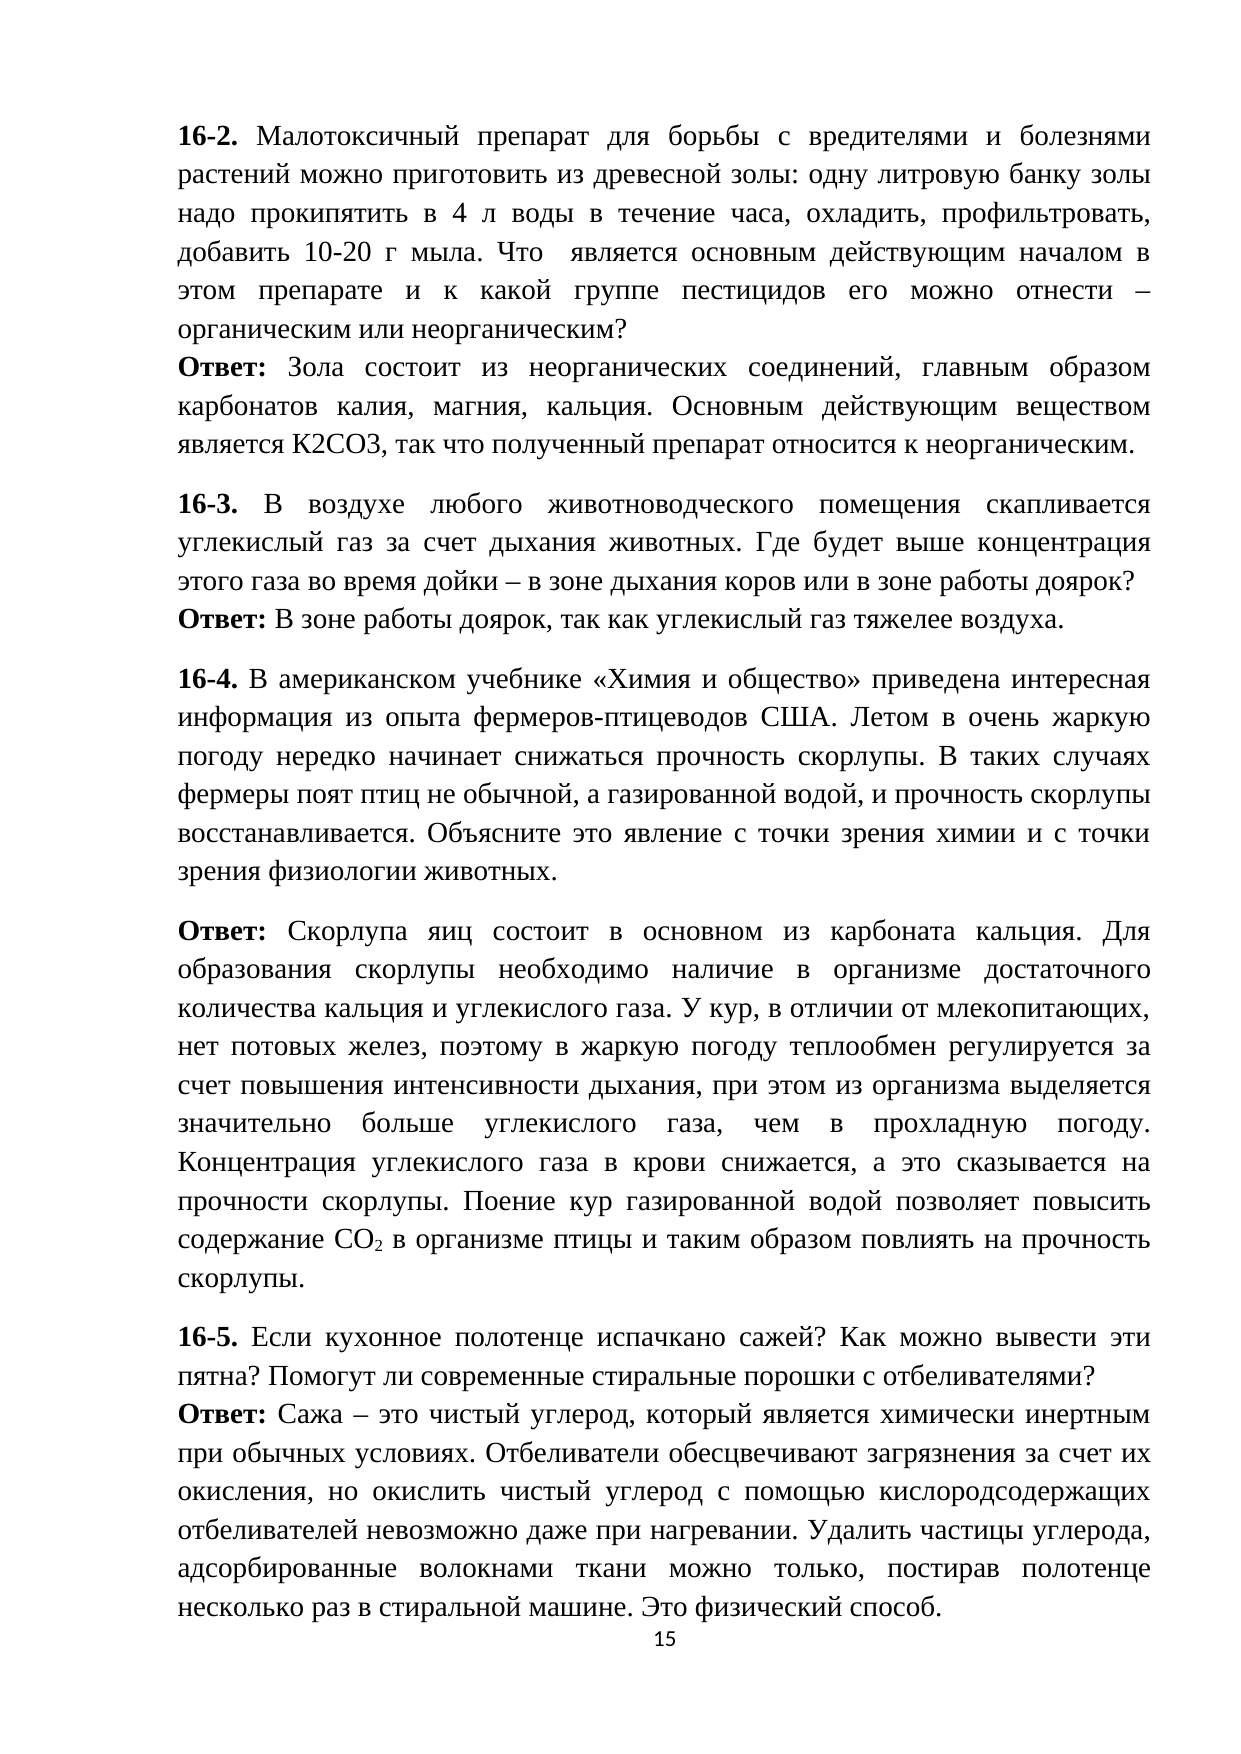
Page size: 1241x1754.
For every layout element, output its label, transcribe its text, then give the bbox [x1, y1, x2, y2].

text Ответ: Сажа – это чистый углерод, который является химически инертным при обычных условиях. Отбеливатели обесцвечивают загрязнения за счет их окисления, но окислить чистый углерод с помощью кислородсодержащих отбеливателей невозможно даже при нагревании. Удалить частицы углерода, адсорбированные волокнами ткани можно только, постирав полотенце несколько раз в стиральной машине. Это физический способ. [177, 1396, 1152, 1622]
text 16-2. Малотоксичный препарат для борьбы с вредителями и болезнями растений можно приготовить из древесной золы: одну литровую банку золы надо прокипятить в 4 л воды в течение часа, охладить, профильтровать, добавить 10-20 г мыла. Что является основным действующим началом в этом препарате и к какой группе пестицидов его можно отнести – органическим или неорганическим? [177, 118, 1152, 344]
text 16-4. В американском учебнике «Химия и общество» приведена интересная информация из опыта фермеров-птицеводов США. Летом в очень жаркую погоду нередко начинает снижаться прочность скорлупы. В таких случаях фермеры поят птиц не обычной, а газированной водой, и прочность скорлупы восстанавливается. Объясните это явление с точки зрения химии и с точки зрения физиологии животных. [177, 661, 1152, 887]
text 16-5. Если кухонное полотенце испачкано сажей? Как можно вывести эти пятна? Помогут ли современные стиральные порошки с отбеливателями? [177, 1319, 1152, 1391]
text Ответ: В зоне работы доярок, так как углекислый газ тяжелее воздуха. [177, 601, 1152, 635]
text 16-3. В воздухе любого животноводческого помещения скапливается углекислый газ за счет дыхания животных. Где будет выше концентрация этого газа во время дойки – в зоне дыхания коров или в зоне работы доярок? [177, 486, 1152, 596]
text Ответ: Скорлупа яиц состоит в основном из карбоната кальция. Для образования скорлупы необходимо наличие в организме достаточного количества кальция и углекислого газа. У кур, в отличии от млекопитающих, нет потовых желез, поэтому в жаркую погоду теплообмен регулируется за счет повышения интенсивности дыхания, при этом из организма выделяется значительно больше углекислого газа, чем в прохладную погоду. Концентрация углекислого газа в крови снижается, а это сказывается на прочности скорлупы. Поение кур газированной водой позволяет повысить содержание СО2 в организме птицы и таким образом повлиять на прочность скорлупы. [177, 913, 1152, 1293]
text Ответ: Зола состоит из неорганических соединений, главным образом карбонатов калия, магния, кальция. Основным действующим веществом является К2СО3, так что полученный препарат относится к неорганическим. [177, 349, 1152, 460]
